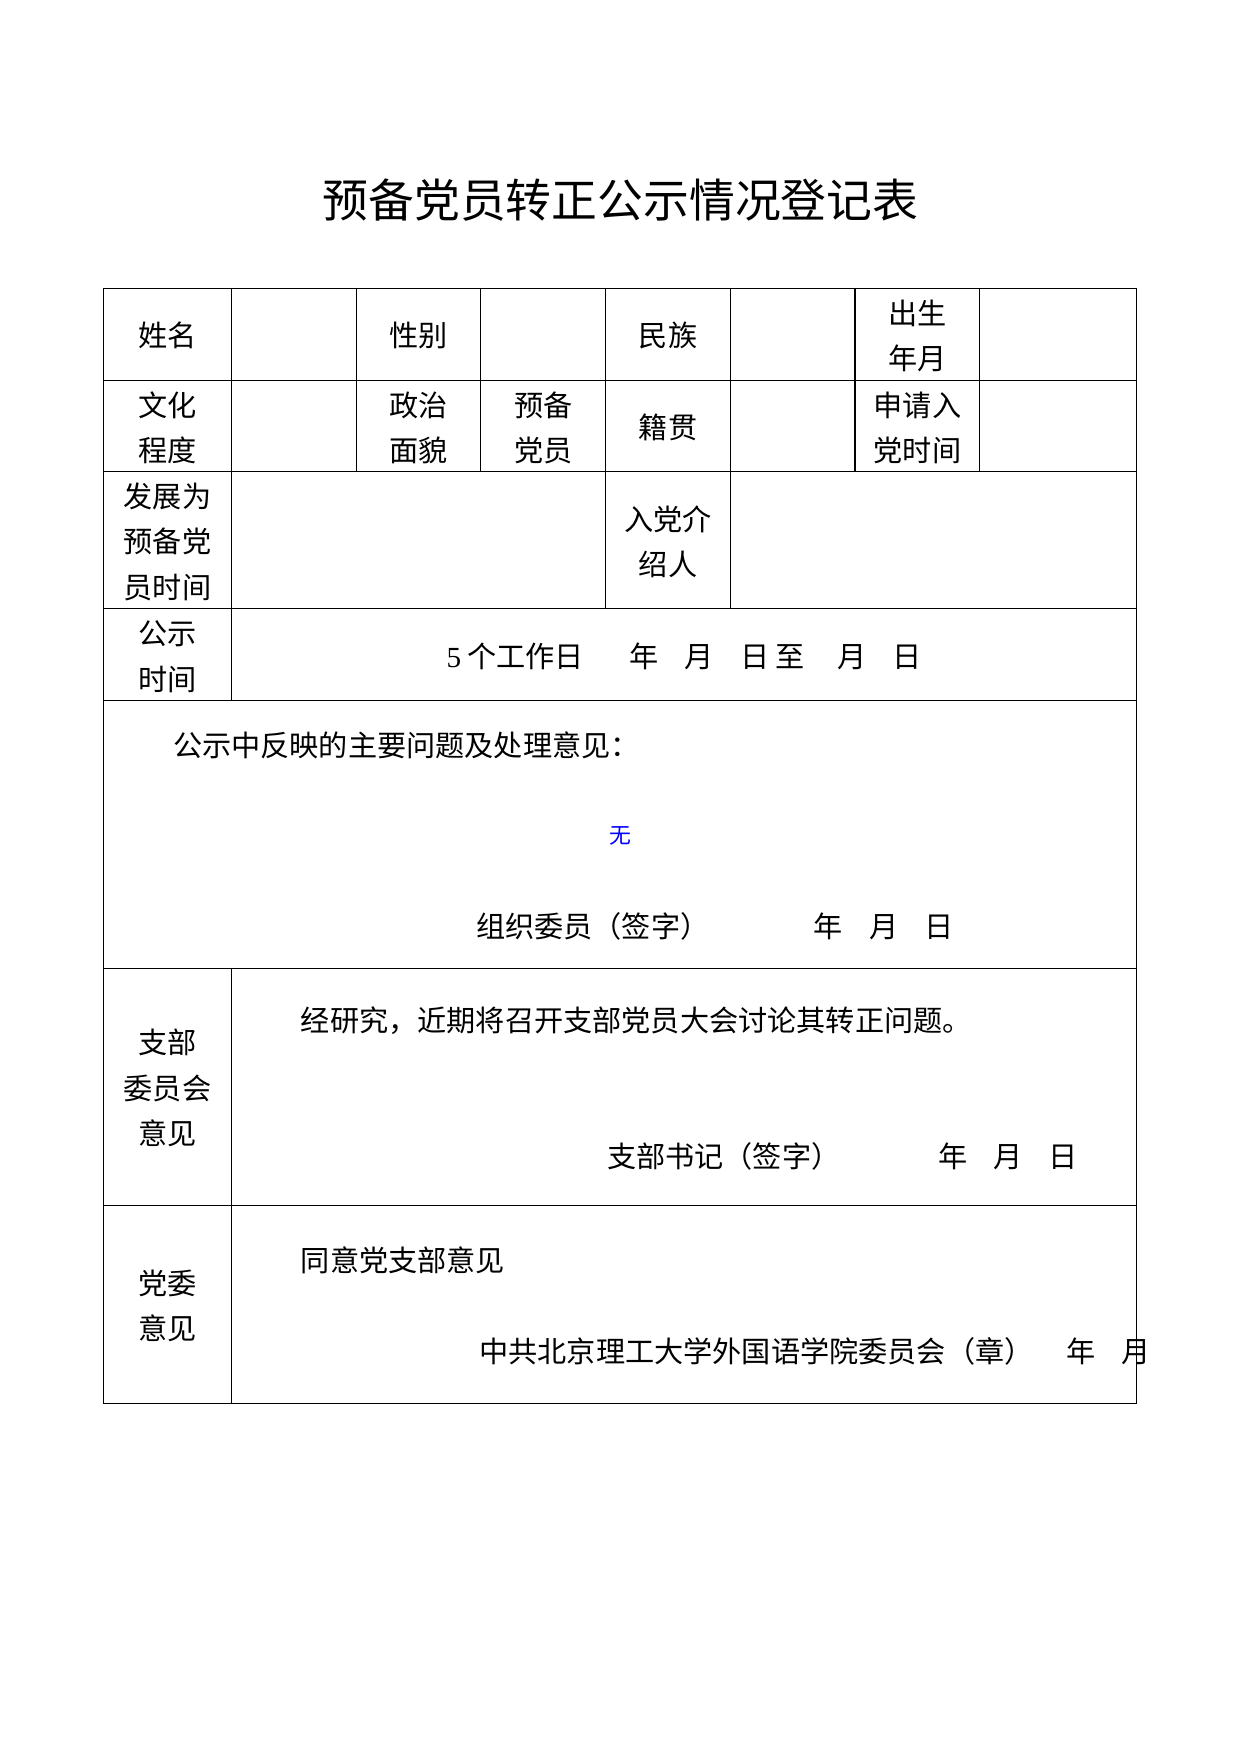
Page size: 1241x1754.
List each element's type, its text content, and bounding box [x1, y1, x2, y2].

table_header [232, 289, 356, 379]
table_cell 发展为预备党员时间 [104, 472, 231, 608]
table_cell [232, 381, 356, 471]
table_header [980, 289, 1136, 379]
table_header 民族 [606, 289, 730, 379]
table_header [731, 289, 854, 379]
table_cell [731, 381, 854, 471]
table_cell 入党介绍人 [606, 472, 730, 608]
table_cell 同意党支部意见 中共北京理工大学外国语学院委员会（章） 年 月 日 [232, 1206, 1136, 1403]
table_cell 5个工作日 年 月 日 至 月 日 [232, 609, 1136, 700]
table_header 出生 年月 [856, 289, 979, 379]
table_cell 政治 面貌 [357, 381, 480, 471]
table_cell 籍贯 [606, 381, 730, 471]
table_cell 文化 程度 [104, 381, 231, 471]
table_header 性别 [357, 289, 480, 379]
table_cell 申请入党时间 [856, 381, 979, 471]
table_cell [232, 472, 605, 608]
table_header [481, 289, 605, 379]
list 预备党员转正公示情况登记表 [187, 152, 1053, 243]
table_cell 公示中反映的主要问题及处理意见： 无 组织委员（签字） 年 月 日 [104, 701, 1136, 968]
table_cell 公示 时间 [104, 609, 231, 700]
table_cell 支部 委员会意见 [104, 969, 231, 1204]
table_header 姓名 [104, 289, 231, 379]
table_cell 经研究，近期将召开支部党员大会讨论其转正问题。 支部书记（签字） 年 月 日 [232, 969, 1136, 1204]
table_cell [980, 381, 1136, 471]
table_cell 党委 意见 [104, 1206, 231, 1403]
table_cell [731, 472, 1136, 608]
table_cell 预备 党员 [481, 381, 605, 471]
